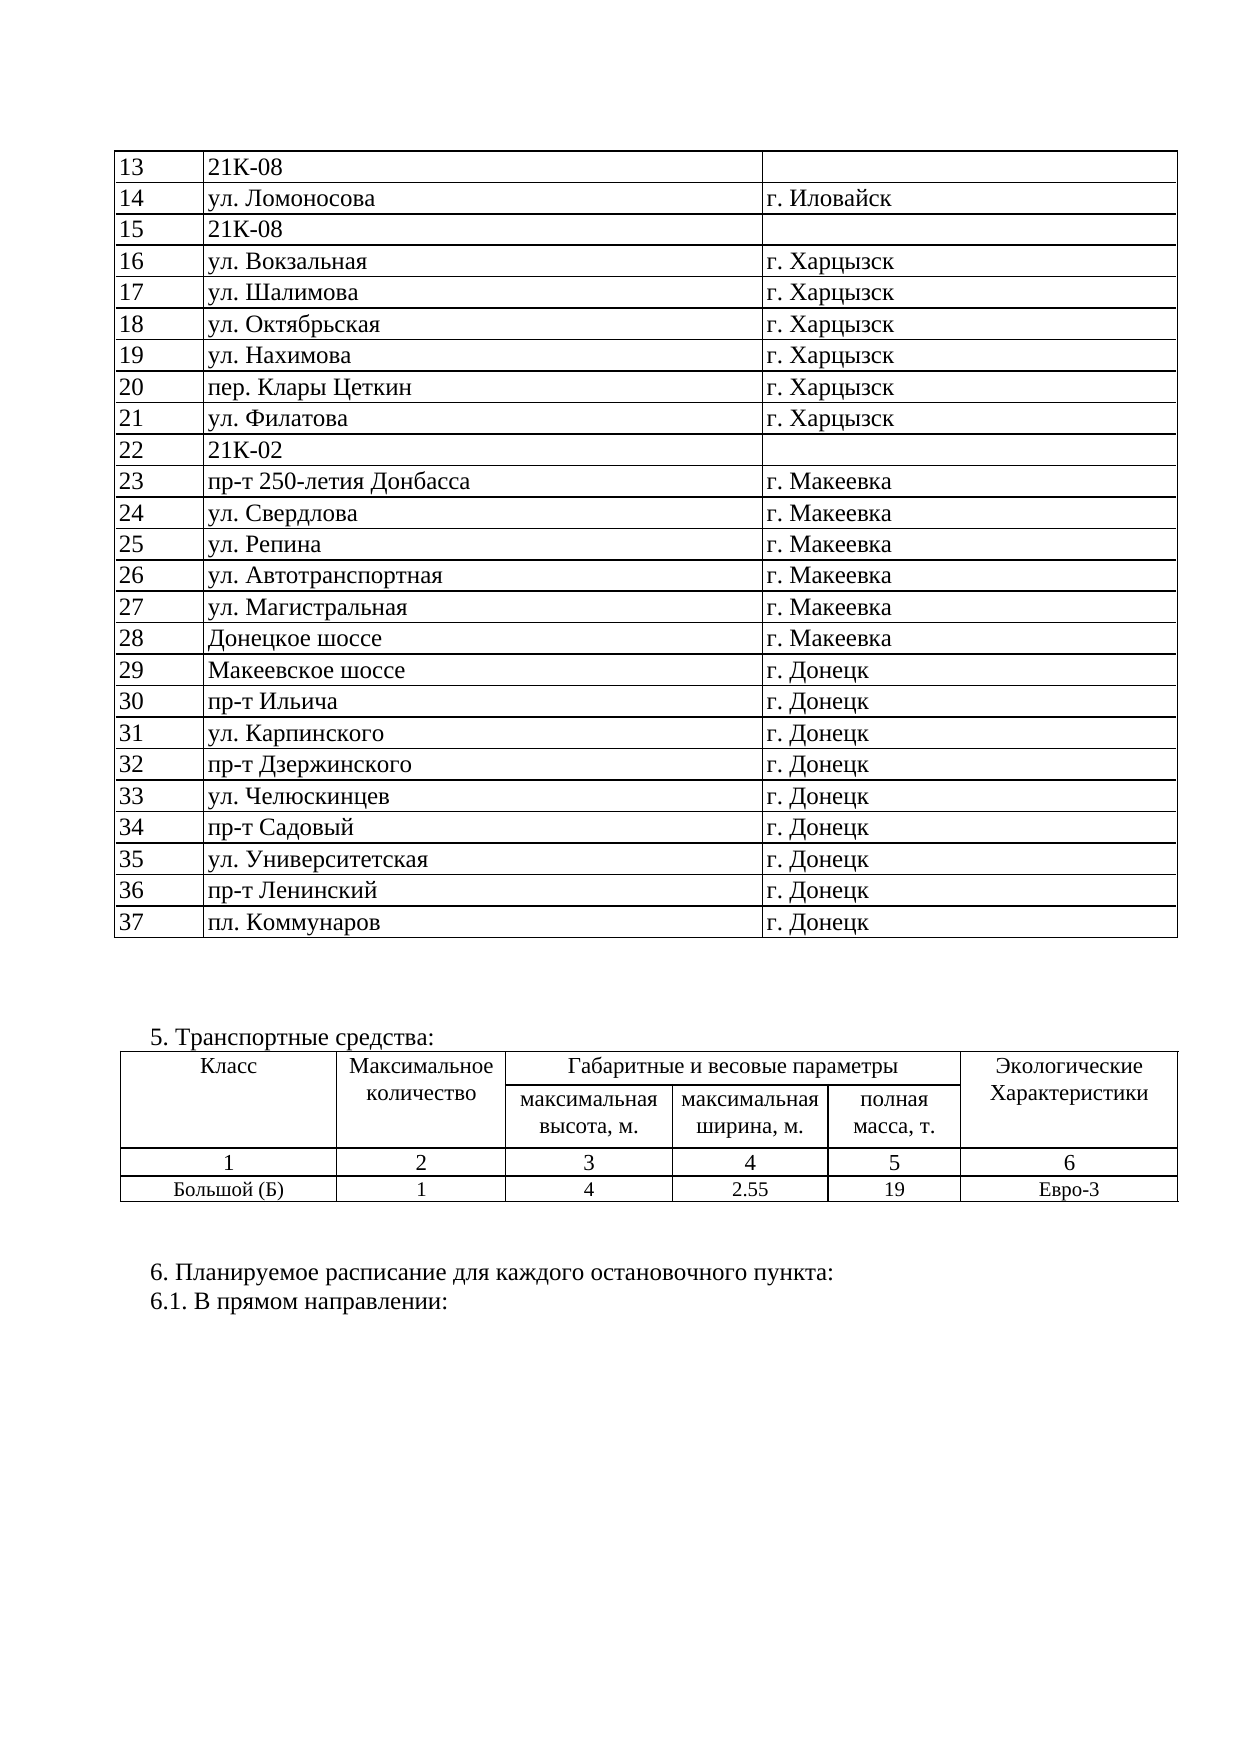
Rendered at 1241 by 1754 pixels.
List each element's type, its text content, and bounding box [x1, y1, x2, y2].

text 6.1. В прямом направлении: [150, 1286, 1090, 1315]
table_cell 26 [115, 560, 203, 590]
table_cell 21 [115, 403, 203, 433]
table_cell ул. Октябрьская [204, 309, 762, 339]
table_cell 20 [115, 371, 203, 402]
table_cell 27 [115, 591, 203, 622]
table_cell г. Макеевка [763, 528, 1177, 559]
table_cell 15 [115, 214, 203, 244]
table_cell 18 [115, 308, 203, 339]
table_cell Донецкое шоссе [204, 623, 762, 653]
table_cell г. Харцызск [763, 402, 1177, 433]
table_cell 1 [337, 1177, 505, 1201]
table_header Класс [121, 1052, 336, 1147]
table_cell ул. Автотранспортная [204, 561, 762, 590]
table_cell 2 [337, 1149, 505, 1175]
table_header Габаритные и весовые параметры [506, 1052, 960, 1084]
table_cell г. Харцызск [763, 307, 1177, 339]
table_cell г. Донецк [763, 905, 1177, 936]
table_cell 1 [121, 1149, 336, 1175]
table_cell 13 [115, 152, 203, 181]
table_cell 24 [115, 497, 203, 527]
table_cell 21К-08 [204, 215, 762, 244]
table_cell г. Донецк [763, 653, 1177, 685]
table_cell пр-т 250-летия Донбасса [204, 466, 762, 496]
table_cell 17 [115, 277, 203, 307]
table_cell г. Донецк [763, 779, 1177, 811]
table_cell пр-т Дзержинского [204, 749, 762, 779]
table_cell ул. Карпинского [204, 718, 762, 748]
table_cell ул. Университетская [204, 844, 762, 873]
table_cell пр-т Ильича [204, 686, 762, 716]
table_cell полная масса, т. [829, 1086, 960, 1147]
table_cell г. Макеевка [763, 590, 1177, 622]
table_cell г. Донецк [763, 811, 1177, 842]
table_cell 22 [115, 434, 203, 464]
table_cell 3 [506, 1149, 672, 1175]
table_cell 32 [115, 749, 203, 779]
table_cell ул. Филатова [204, 403, 762, 433]
table_cell 19 [829, 1177, 960, 1201]
table_cell г. Макеевка [763, 465, 1177, 496]
table_cell г. Макеевка [763, 559, 1177, 590]
table_cell г. Макеевка [763, 622, 1177, 653]
table_cell 23 [115, 466, 203, 496]
table_cell 25 [115, 529, 203, 559]
table_cell ул. Шалимова [204, 277, 762, 307]
table_cell 5 [829, 1149, 960, 1175]
table_cell 21К-08 [204, 152, 762, 181]
table_cell 31 [115, 717, 203, 748]
table_cell 2.55 [673, 1177, 827, 1201]
table_cell г. Донецк [763, 874, 1177, 905]
table_cell [763, 433, 1177, 464]
table_cell [763, 152, 1177, 181]
table_cell г. Донецк [763, 748, 1177, 779]
table_cell 19 [115, 340, 203, 370]
table_cell г. Донецк [763, 685, 1177, 716]
table_cell максимальная высота, м. [506, 1086, 672, 1147]
table_cell 33 [115, 780, 203, 811]
table_cell Макеевское шоссе [204, 655, 762, 685]
table_cell ул. Челюскинцев [204, 781, 762, 811]
table_cell пр-т Ленинский [204, 875, 762, 905]
table_header Экологические Характеристики [961, 1052, 1177, 1147]
table_cell г. Макеевка [763, 496, 1177, 527]
table_cell 30 [115, 686, 203, 716]
table_cell ул. Вокзальная [204, 246, 762, 276]
table_cell г. Донецк [763, 842, 1177, 873]
table_cell 16 [115, 245, 203, 276]
table_cell Евро-3 [961, 1177, 1177, 1201]
table_cell г. Донецк [763, 716, 1177, 748]
table_cell 36 [115, 875, 203, 905]
table_cell максимальная ширина, м. [673, 1086, 827, 1147]
text 6. Планируемое расписание для каждого остановочного пункта: [150, 1257, 1090, 1286]
table_cell г. Харцызск [763, 276, 1177, 307]
table_cell ул. Нахимова [204, 340, 762, 370]
table_cell 21К-02 [204, 435, 762, 464]
table_cell пр-т Садовый [204, 812, 762, 842]
table_cell пл. Коммунаров [204, 907, 762, 936]
table_cell г. Иловайск [763, 181, 1177, 213]
table_cell 6 [961, 1149, 1177, 1175]
table_cell ул. Свердлова [204, 498, 762, 527]
table_cell 37 [115, 906, 203, 936]
table_cell 4 [506, 1177, 672, 1201]
table_cell 28 [115, 623, 203, 653]
text 5. Транспортные средства: [150, 1022, 1090, 1051]
table_cell 4 [673, 1149, 827, 1175]
table_cell ул. Магистральная [204, 592, 762, 622]
table_cell ул. Ломоносова [204, 183, 762, 213]
table_header Максимальное количество [337, 1052, 505, 1147]
table_cell пер. Клары Цеткин [204, 372, 762, 402]
table_cell г. Харцызск [763, 244, 1177, 276]
table_cell [763, 213, 1177, 244]
table_cell г. Харцызск [763, 339, 1177, 370]
table_cell ул. Репина [204, 529, 762, 559]
table_cell г. Харцызск [763, 370, 1177, 402]
table_cell 14 [115, 183, 203, 213]
table_cell 29 [115, 654, 203, 685]
table_cell 34 [115, 812, 203, 842]
table_cell 35 [115, 843, 203, 873]
table_cell Большой (Б) [121, 1177, 336, 1201]
